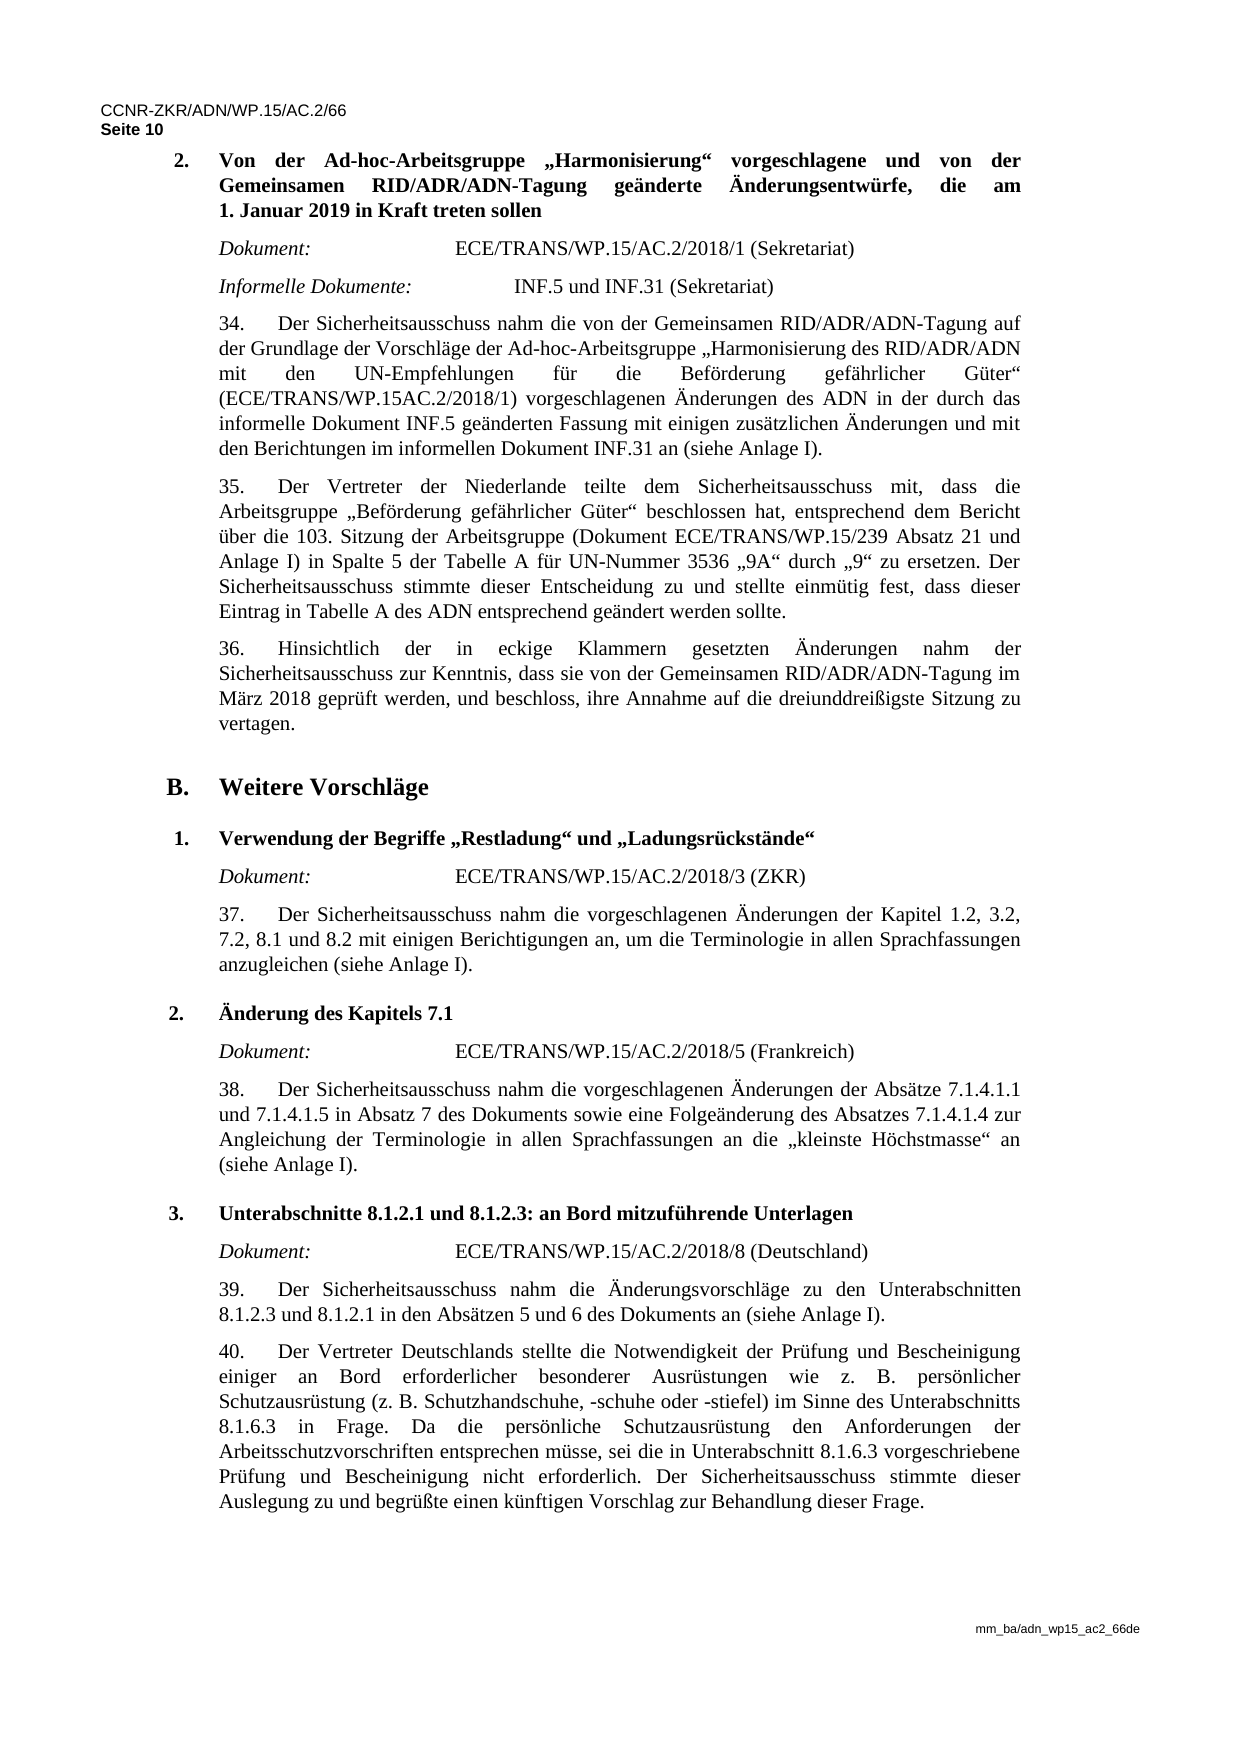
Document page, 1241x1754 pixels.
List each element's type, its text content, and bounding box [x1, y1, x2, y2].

text B. Weitere Vorschläge [100, 773, 1022, 801]
text 37. Der Sicherheitsausschuss nahm die vorgeschlagenen Änderungen der Kapitel 1.2, 3.2, 7.2, 8.1 und 8.2 mit einigen Berichtigungen an, um die Terminologie in allen Sprachfassungen anzugleichen (siehe Anlage I). [218, 901, 1022, 976]
text 35. Der Vertreter der Niederlande teilte dem Sicherheitsausschuss mit, dass die Arbeitsgruppe „Beförderung gefährlicher Güter“ beschlossen hat, entsprechend dem Bericht über die 103. Sitzung der Arbeitsgruppe (Dokument ECE/TRANS/WP.15/239 Absatz 21 und Anlage I) in Spalte 5 der Tabelle A für UN-Nummer 3536 „9A“ durch „9“ zu ersetzen. Der Sicherheitsausschuss stimmte dieser Entscheidung zu und stellte einmütig fest, dass dieser Eintrag in Tabelle A des ADN entsprechend geändert werden sollte. [218, 473, 1022, 623]
text 38. Der Sicherheitsausschuss nahm die vorgeschlagenen Änderungen der Absätze 7.1.4.1.1 und 7.1.4.1.5 in Absatz 7 des Dokuments sowie eine Folgeänderung des Absatzes 7.1.4.1.4 zur Angleichung der Terminologie in allen Sprachfassungen an die „kleinste Höchstmasse“ an (siehe Anlage I). [218, 1076, 1022, 1176]
text Dokument: ECE/TRANS/WP.15/AC.2/2018/1 (Sekretariat) [218, 235, 1022, 260]
text 34. Der Sicherheitsausschuss nahm die von der Gemeinsamen RID/ADR/ADN-Tagung auf der Grundlage der Vorschläge der Ad-hoc-Arbeitsgruppe „Harmonisierung des RID/ADR/ADN mit den UN-Empfehlungen für die Beförderung gefährlicher Güter“ (ECE/TRANS/WP.15AC.2/2018/1) vorgeschlagenen Änderungen des ADN in der durch das informelle Dokument INF.5 geänderten Fassung mit einigen zusätzlichen Änderungen und mit den Berichtungen im informellen Dokument INF.31 an (siehe Anlage I). [218, 310, 1022, 460]
text 40. Der Vertreter Deutschlands stellte die Notwendigkeit der Prüfung und Bescheinigung einiger an Bord erforderlicher besonderer Ausrüstungen wie z. B. persönlicher Schutzausrüstung (z. B. Schutzhandschuhe, -schuhe oder -stiefel) im Sinne des Unterabschnitts 8.1.6.3 in Frage. Da die persönliche Schutzausrüstung den Anforderungen der Arbeitsschutzvorschriften entsprechen müsse, sei die in Unterabschnitt 8.1.6.3 vorgeschriebene Prüfung und Bescheinigung nicht erforderlich. Der Sicherheitsausschuss stimmte dieser Auslegung zu und begrüßte einen künftigen Vorschlag zur Behandlung dieser Frage. [218, 1338, 1022, 1513]
text Dokument: ECE/TRANS/WP.15/AC.2/2018/3 (ZKR) [218, 863, 1022, 888]
text Dokument: ECE/TRANS/WP.15/AC.2/2018/5 (Frankreich) [218, 1038, 1022, 1063]
text 2. Von der Ad-hoc-Arbeitsgruppe „Harmonisierung“ vorgeschlagene und von der Gemeinsamen RID/ADR/ADN-Tagung geänderte Änderungsentwürfe, die am 1. Januar 2019 in Kraft treten sollen [100, 148, 1022, 223]
text Dokument: ECE/TRANS/WP.15/AC.2/2018/8 (Deutschland) [218, 1238, 1022, 1263]
text 3. Unterabschnitte 8.1.2.1 und 8.1.2.3: an Bord mitzuführende Unterlagen [100, 1201, 1022, 1226]
text 36. Hinsichtlich der in eckige Klammern gesetzten Änderungen nahm der Sicherheitsausschuss zur Kenntnis, dass sie von der Gemeinsamen RID/ADR/ADN-Tagung im März 2018 geprüft werden, und beschloss, ihre Annahme auf die dreiunddreißigste Sitzung zu vertagen. [218, 635, 1022, 735]
text 1. Verwendung der Begriffe „Restladung“ und „Ladungsrückstände“ [100, 826, 1022, 851]
text 2. Änderung des Kapitels 7.1 [100, 1001, 1022, 1026]
text Informelle Dokumente: INF.5 und INF.31 (Sekretariat) [218, 273, 1022, 298]
text 39. Der Sicherheitsausschuss nahm die Änderungsvorschläge zu den Unterabschnitten 8.1.2.3 und 8.1.2.1 in den Absätzen 5 und 6 des Dokuments an (siehe Anlage I). [218, 1276, 1022, 1326]
